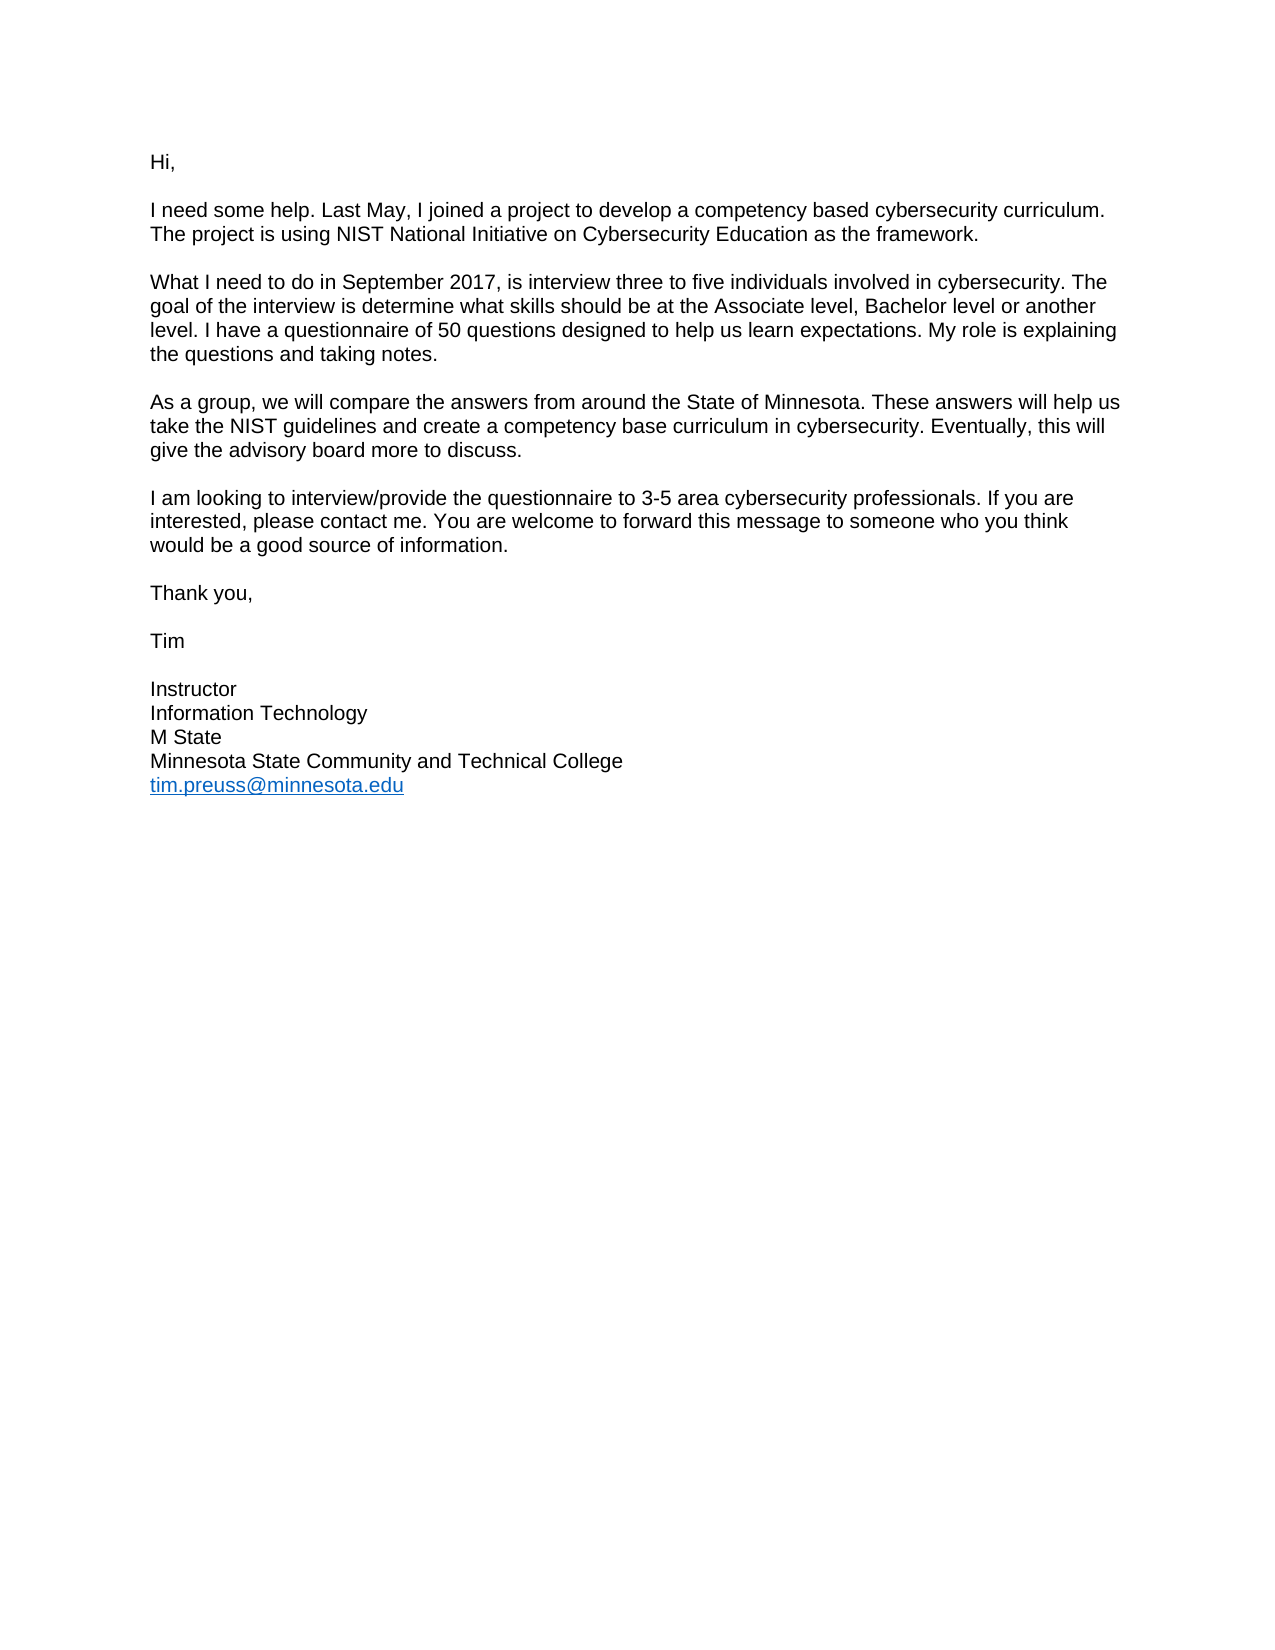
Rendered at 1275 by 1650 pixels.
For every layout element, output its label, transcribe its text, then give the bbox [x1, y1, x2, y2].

text Tim [150, 629, 1125, 653]
text Minnesota State Community and Technical College [150, 749, 1125, 773]
text What I need to do in September 2017, is interview three to five individuals involved in cybersecurity. The goal of the interview is determine what skills should be at the Associate level, Bachelor level or another level. I have a questionnaire of 50 questions designed to help us learn expectations. My role is explaining the questions and taking notes. [150, 270, 1125, 366]
text M State [150, 725, 1125, 749]
text I am looking to interview/provide the questionnaire to 3-5 area cybersecurity professionals. If you are interested, please contact me. You are welcome to forward this message to someone who you think would be a good source of information. [150, 485, 1125, 557]
text Thank you, [150, 581, 1125, 605]
text As a group, we will compare the answers from around the State of Minnesota. These answers will help us take the NIST guidelines and create a competency base curriculum in cybersecurity. Eventually, this will give the advisory board more to discuss. [150, 389, 1125, 461]
text I need some help. Last May, I joined a project to develop a competency based cybersecurity curriculum. The project is using NIST National Initiative on Cybersecurity Education as the framework. [150, 198, 1125, 246]
text Information Technology [150, 701, 1125, 725]
text tim.preuss@minnesota.edu [150, 773, 1125, 797]
text Hi, [150, 150, 1125, 174]
text Instructor [150, 677, 1125, 701]
